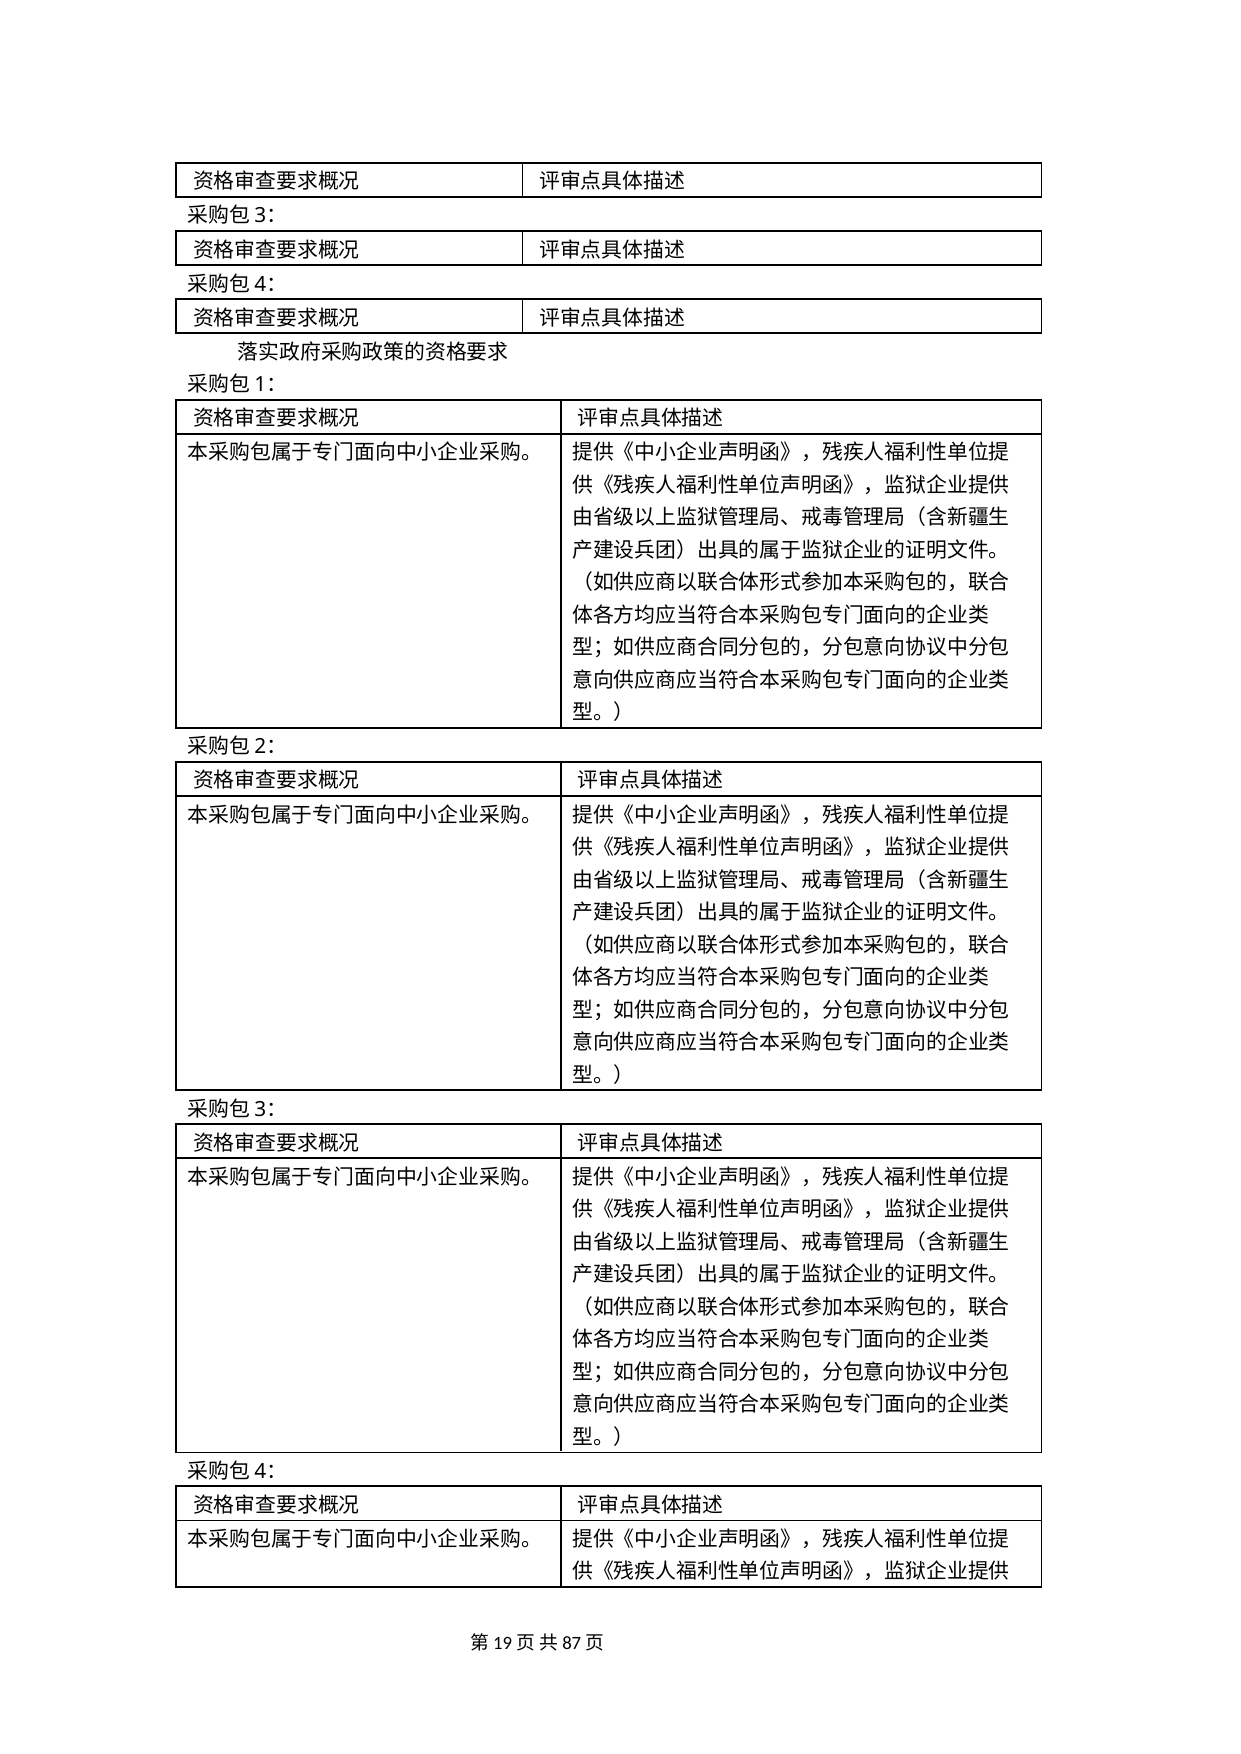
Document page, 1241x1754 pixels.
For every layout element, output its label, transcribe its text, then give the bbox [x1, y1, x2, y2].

table_header 资格审查要求概况 [177, 763, 560, 795]
table_cell 本采购包属于专门面向中小企业采购。 [177, 435, 560, 727]
text 采购包3： [187, 1091, 1053, 1123]
table_header 评审点具体描述 [523, 232, 1041, 264]
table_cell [562, 1521, 1041, 1586]
text 采购包4： [187, 1453, 1053, 1485]
table_cell 本采购包属于专门面向中小企业采购。 [177, 1521, 560, 1586]
text 采购包4： [187, 266, 1053, 298]
table_header 资格审查要求概况 [177, 401, 560, 433]
text 采购包2： [187, 728, 1053, 761]
text 采购包3： [187, 198, 1053, 230]
table_header 资格审查要求概况 [177, 300, 522, 332]
table_header 评审点具体描述 [562, 1487, 1041, 1519]
table_cell 本采购包属于专门面向中小企业采购。 [177, 1159, 560, 1451]
table_cell 本采购包属于专门面向中小企业采购。 [177, 797, 560, 1089]
table_header 资格审查要求概况 [177, 232, 522, 264]
table_header 评审点具体描述 [523, 164, 1041, 196]
table_header 资格审查要求概况 [177, 1125, 560, 1157]
text 采购包1： [187, 366, 1053, 399]
text 落实政府采购政策的资格要求 [187, 334, 1053, 366]
table_header 评审点具体描述 [562, 1125, 1041, 1157]
table_header 资格审查要求概况 [177, 164, 522, 196]
table_header 评审点具体描述 [562, 763, 1041, 795]
table_header 资格审查要求概况 [177, 1487, 560, 1519]
table_header 评审点具体描述 [562, 401, 1041, 433]
table_header 评审点具体描述 [523, 300, 1041, 332]
